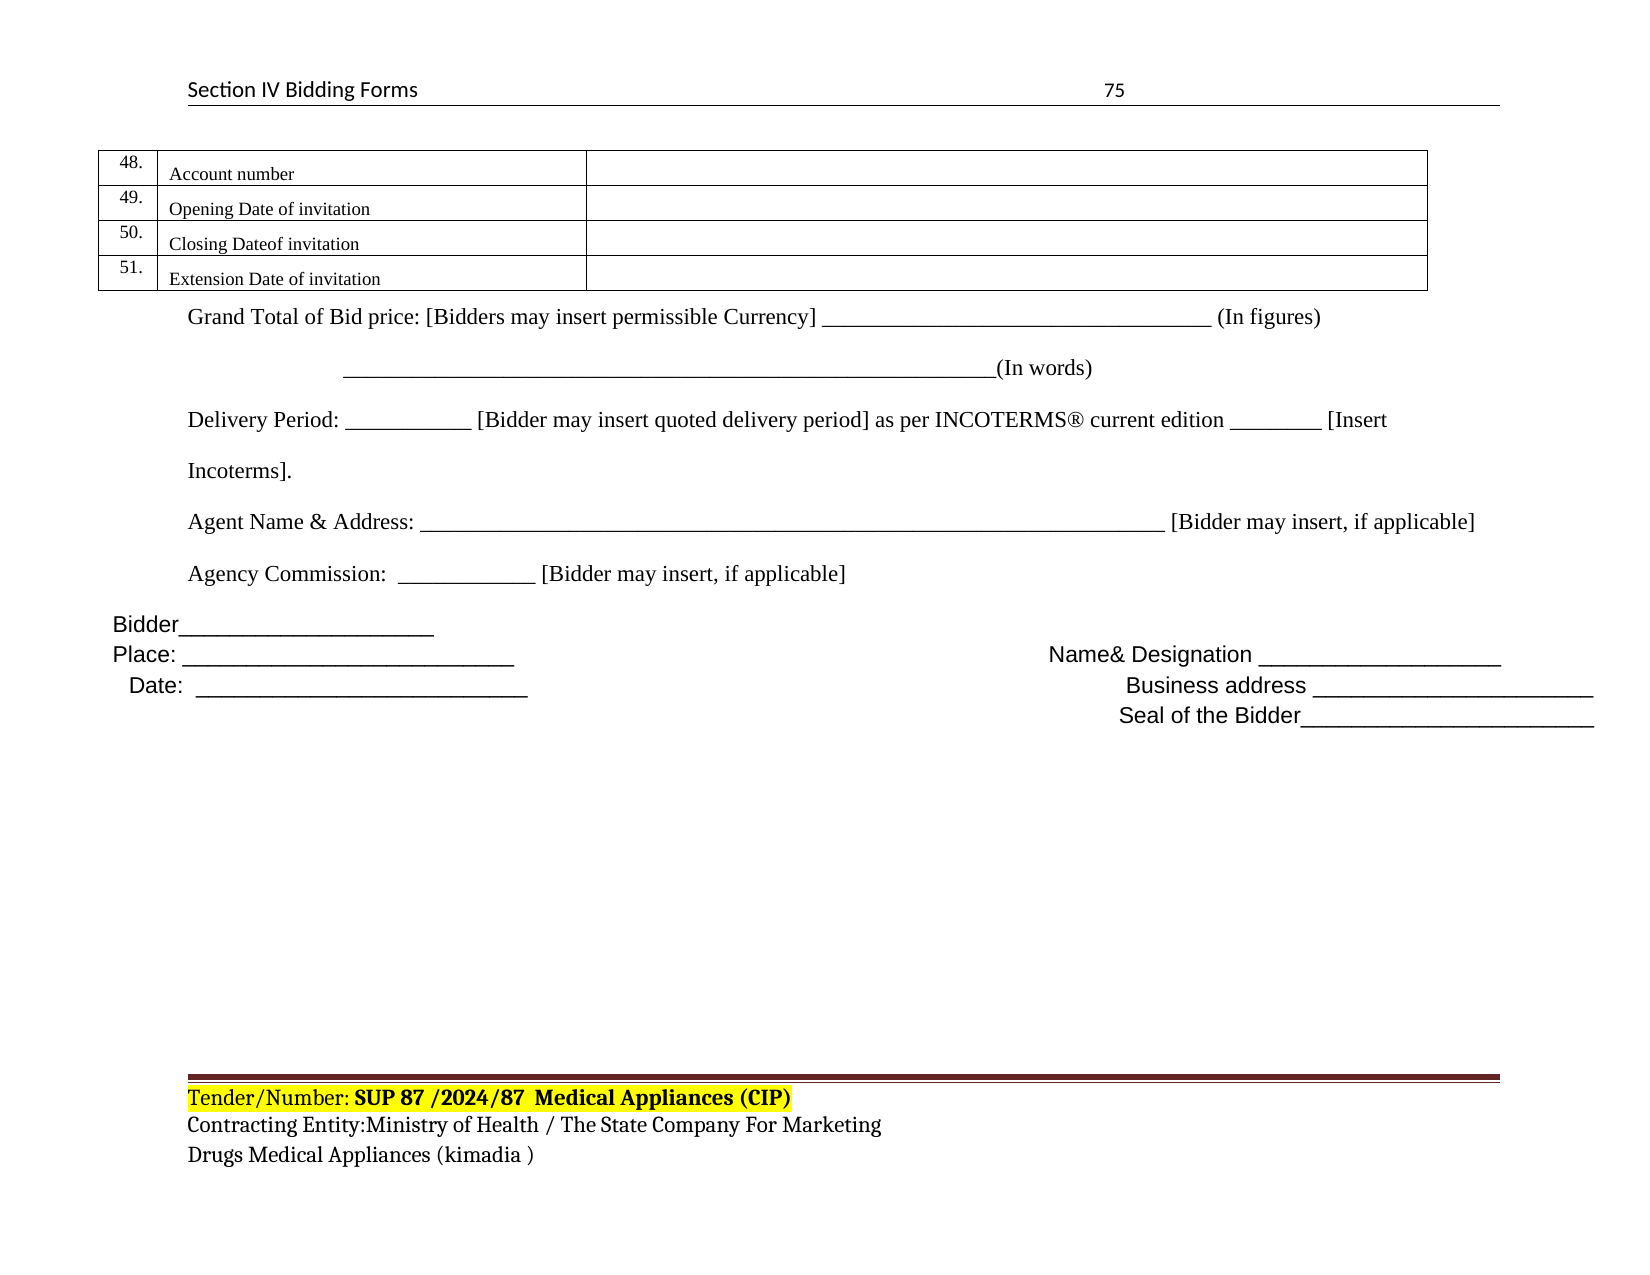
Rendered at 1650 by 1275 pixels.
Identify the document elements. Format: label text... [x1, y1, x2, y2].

table_cell [99, 221, 157, 255]
text Date: __________________________ Business address ______________________ Seal of the Bidder_______________________ [112, 672, 1594, 728]
text _________________________________________________________(In words) [187, 354, 1500, 381]
table_cell Opening Date of invitation [158, 186, 586, 220]
text Grand Total of Bid price: [Bidders may insert permissible Currency] __________________________________ (In figures) [187, 303, 1500, 329]
text Agency Commission: ____________ [Bidder may insert, if applicable] [187, 560, 1500, 586]
table_cell [99, 256, 157, 289]
text Bidder____________________ [112, 611, 1500, 638]
table_cell [99, 151, 157, 185]
text Agent Name & Address: _________________________________________________________________ [Bidder may insert, if applicable] [187, 508, 1500, 535]
table_cell Extension Date of invitation [158, 256, 586, 289]
table_cell [587, 256, 1427, 289]
table_cell [587, 186, 1427, 220]
table_cell [99, 186, 157, 220]
text Delivery Period: ___________ [Bidder may insert quoted delivery period] as per INCOTERMS® current edition ________ [Insert [187, 406, 1500, 432]
text Place: __________________________ Name& Designation ___________________ [112, 641, 1594, 668]
table_cell Closing Dateof invitation [158, 221, 586, 255]
table_cell [587, 221, 1427, 255]
text Incoterms]. [187, 457, 1500, 483]
table_cell Account number [158, 151, 586, 185]
table_cell [587, 151, 1427, 185]
